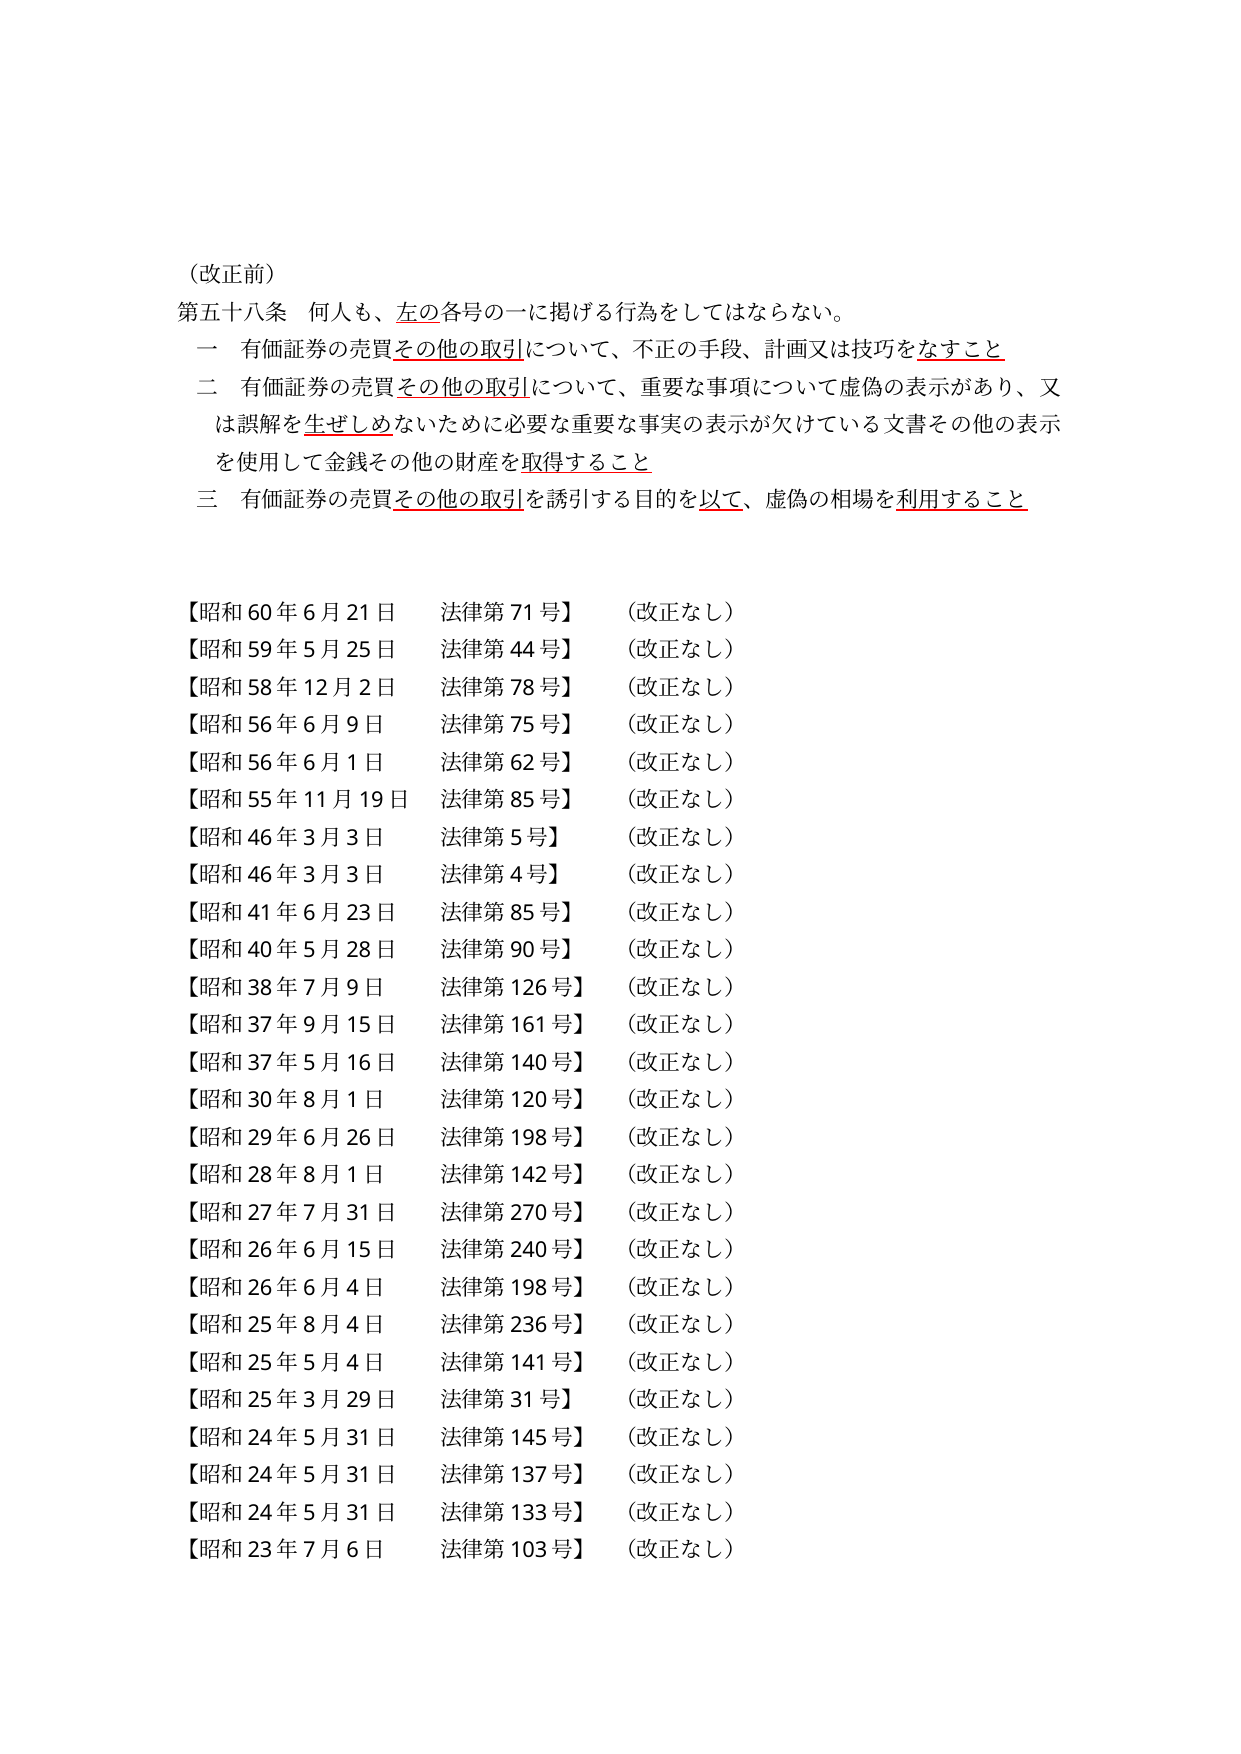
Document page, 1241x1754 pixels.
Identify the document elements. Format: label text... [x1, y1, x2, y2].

text 第五十八条 何人も、左の各号の一に掲げる行為をしてはならない。 [177, 292, 1063, 329]
text 【昭和25年8月4日 法律第236号】 （改正なし） [177, 1304, 1063, 1342]
text 【昭和58年12月2日 法律第78号】 （改正なし） [177, 667, 1063, 704]
text 【昭和56年6月1日 法律第62号】 （改正なし） [177, 742, 1063, 779]
text 【昭和56年6月9日 法律第75号】 （改正なし） [177, 704, 1063, 742]
text 【昭和23年7月6日 法律第103号】 （改正なし） [177, 1529, 1063, 1567]
text 【昭和46年3月3日 法律第5号】 （改正なし） [177, 817, 1063, 854]
text 三 有価証券の売買その他の取引を誘引する目的を以て、虚偽の相場を利用すること [196, 479, 1063, 517]
text 二 有価証券の売買その他の取引について、重要な事項について虚偽の表示があり、又は誤解を生ぜしめないために必要な重要な事実の表示が欠けている文書その他の表示を使用して金銭その他の財産を取得すること [196, 367, 1063, 479]
text 【昭和24年5月31日 法律第145号】 （改正なし） [177, 1417, 1063, 1454]
text 【昭和30年8月1日 法律第120号】 （改正なし） [177, 1079, 1063, 1117]
text 【昭和26年6月15日 法律第240号】 （改正なし） [177, 1229, 1063, 1267]
text 【昭和38年7月9日 法律第126号】 （改正なし） [177, 967, 1063, 1004]
text 【昭和26年6月4日 法律第198号】 （改正なし） [177, 1267, 1063, 1304]
text 【昭和40年5月28日 法律第90号】 （改正なし） [177, 929, 1063, 967]
text 【昭和59年5月25日 法律第44号】 （改正なし） [177, 629, 1063, 667]
text 【昭和60年6月21日 法律第71号】 （改正なし） [177, 592, 1063, 629]
text 【昭和37年5月16日 法律第140号】 （改正なし） [177, 1042, 1063, 1079]
text 【昭和37年9月15日 法律第161号】 （改正なし） [177, 1004, 1063, 1042]
text 【昭和25年3月29日 法律第31号】 （改正なし） [177, 1379, 1063, 1417]
text 【昭和29年6月26日 法律第198号】 （改正なし） [177, 1117, 1063, 1154]
text 【昭和41年6月23日 法律第85号】 （改正なし） [177, 892, 1063, 929]
text 一 有価証券の売買その他の取引について、不正の手段、計画又は技巧をなすこと [196, 329, 1063, 367]
text 【昭和24年5月31日 法律第133号】 （改正なし） [177, 1492, 1063, 1529]
text 【昭和25年5月4日 法律第141号】 （改正なし） [177, 1342, 1063, 1379]
text 【昭和55年11月19日 法律第85号】 （改正なし） [177, 779, 1063, 817]
text 【昭和24年5月31日 法律第137号】 （改正なし） [177, 1454, 1063, 1492]
text 【昭和28年8月1日 法律第142号】 （改正なし） [177, 1154, 1063, 1192]
text 【昭和27年7月31日 法律第270号】 （改正なし） [177, 1192, 1063, 1229]
text （改正前） [177, 254, 1063, 292]
text 【昭和46年3月3日 法律第4号】 （改正なし） [177, 854, 1063, 892]
